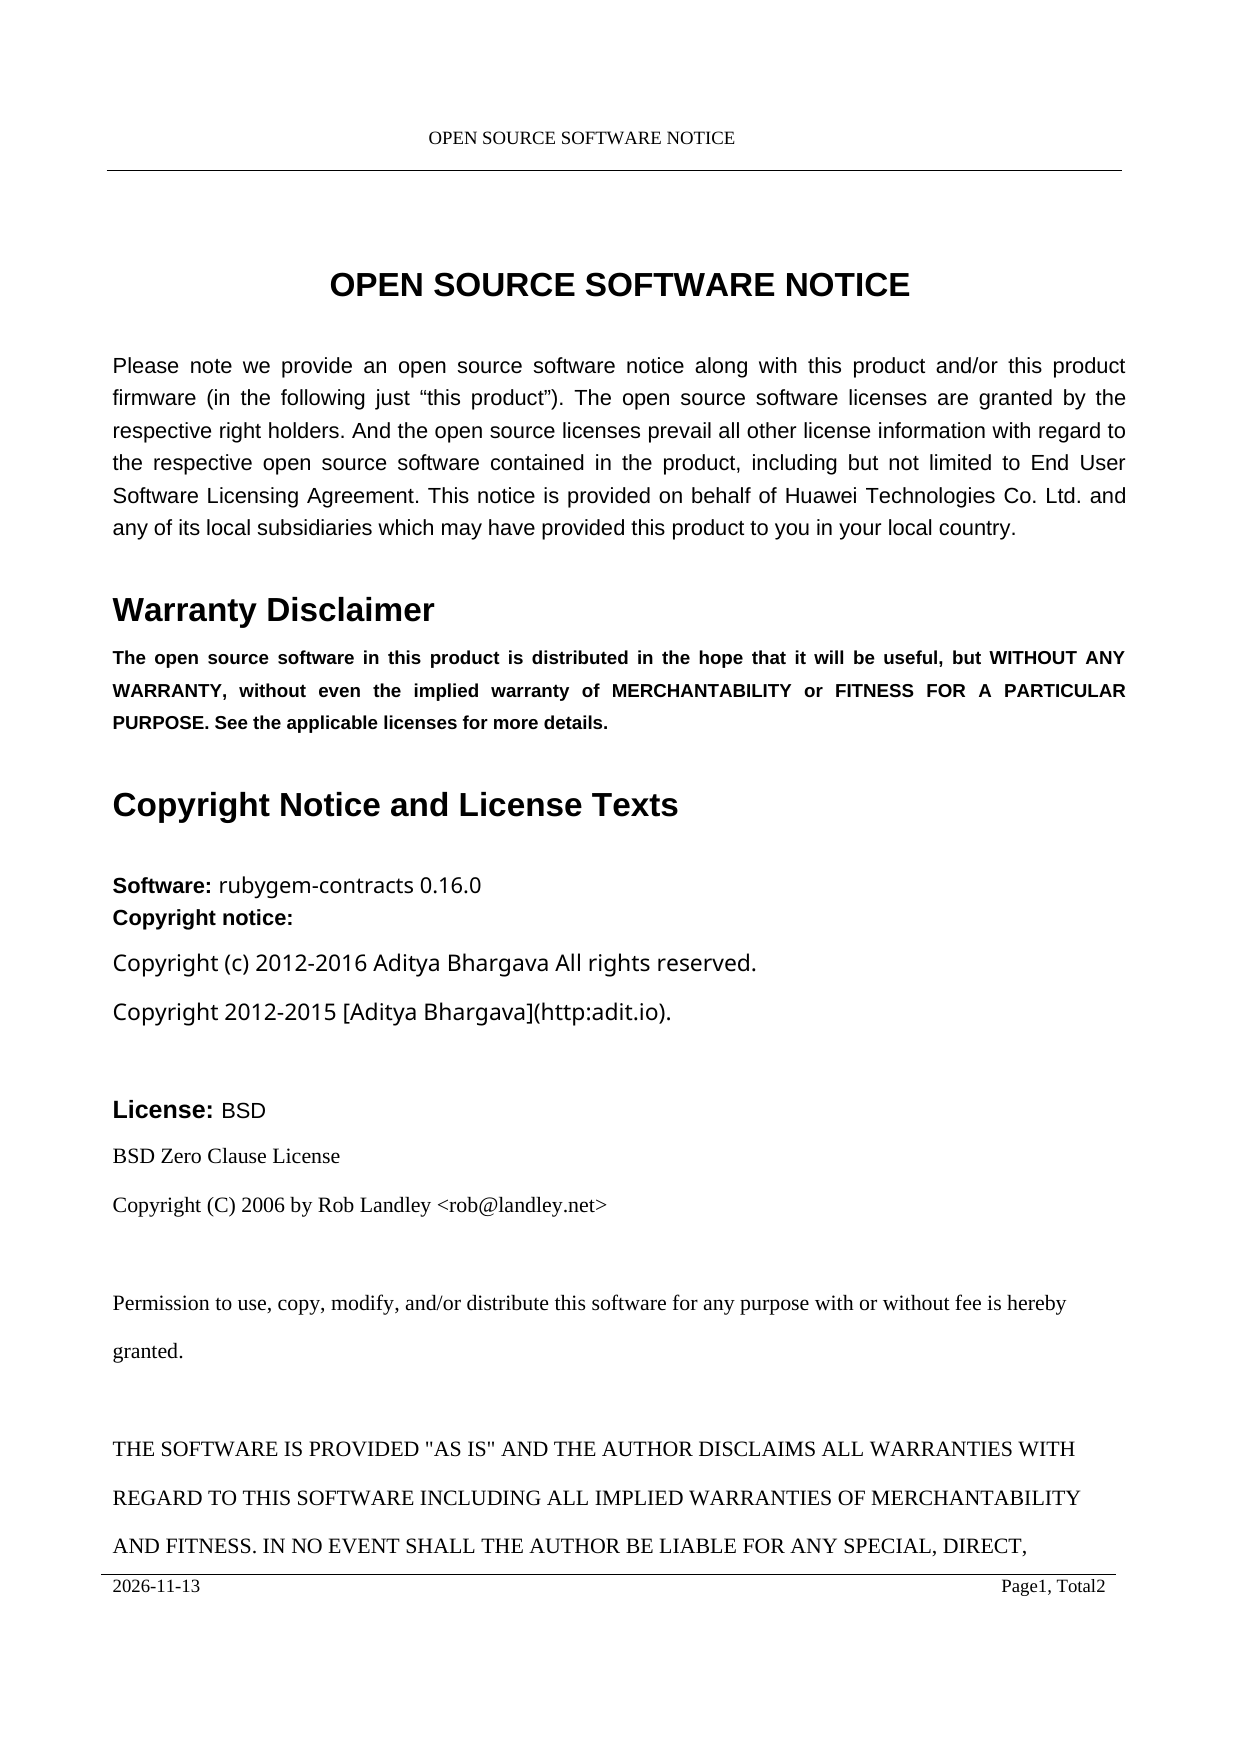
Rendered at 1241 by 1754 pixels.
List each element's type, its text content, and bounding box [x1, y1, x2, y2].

text Warranty Disclaimer [112, 576, 1128, 641]
text License: BSD [112, 1093, 1128, 1125]
text Software: rubygem-contracts 0.16.0 [112, 869, 1128, 901]
text The open source software in this product is distributed in the hope that it will be useful, but WITHOUT ANY WARRANTY, without even the implied warranty of MERCHANTABILITY or FITNESS FOR A PARTICULAR PURPOSE. See the applicable licenses for more details. [112, 641, 1128, 739]
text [112, 1140, 1128, 1562]
text Please note we provide an open source software notice along with this product and/or this product firmware (in the following just “this product”). The open source software licenses are granted by the respective right holders. And the open source licenses prevail all other license information with regard to the respective open source software contained in the product, including but not limited to End User Software Licensing Agreement. This notice is provided on behalf of Huawei Technologies Co. Ltd. and any of its local subsidiaries which may have provided this product to you in your local country. [112, 349, 1128, 544]
text Copyright Notice and License Texts [112, 771, 1128, 836]
text Copyright notice: [112, 901, 1128, 934]
text Copyright (c) 2012-2016 Aditya Bhargava All rights reserved. Copyright 2012-2015 [Aditya Bhargava](http:adit.io). [112, 947, 1128, 1077]
text OPEN SOURCE SOFTWARE NOTICE [112, 251, 1128, 316]
